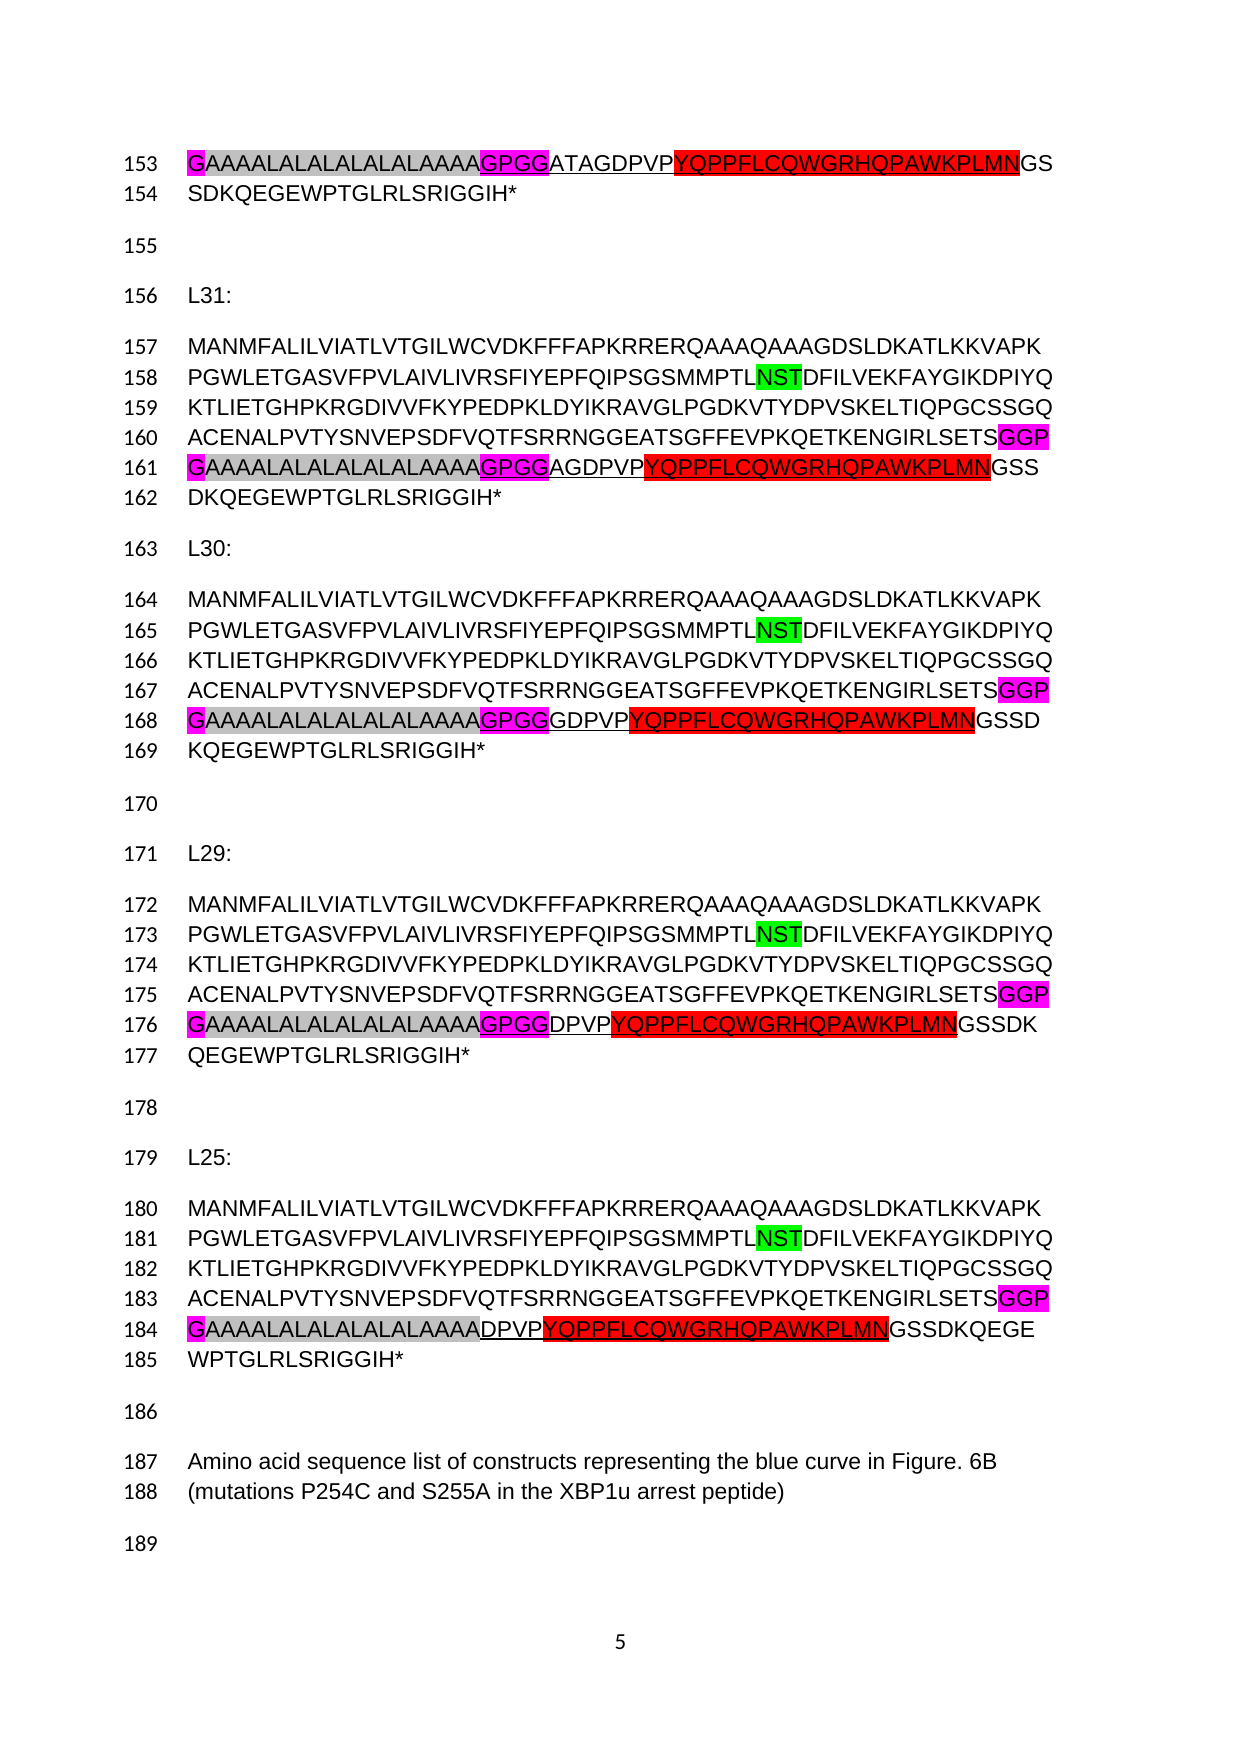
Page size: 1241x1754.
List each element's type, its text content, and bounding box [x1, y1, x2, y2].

text L30: [187, 535, 1053, 562]
text L29: [187, 839, 1053, 866]
text MANMFALILVIATLVTGILWCVDKFFFAPKRRERQAAAQAAAGDSLDKATLKKVAPKPGWLETGASVFPVLAIVLIVRSFIYEPFQIPSGSMMPTLNSTDFILVEKFAYGIKDPIYQKTLIETGHPKRGDIVVFKYPEDPKLDYIKRAVGLPGDKVTYDPVSKELTIQPGCSSGQACENALPVTYSNVEPSDFVQTFSRRNGGEATSGFFEVPKQETKENGIRLSETSGGPGAAAALALALALALALAAAADPVPYQPPFLCQWGRHQPAWKPLMNGSSDKQEGEWPTGLRLSRIGGIH* [187, 1195, 1053, 1372]
text MANMFALILVIATLVTGILWCVDKFFFAPKRRERQAAAQAAAGDSLDKATLKKVAPKPGWLETGASVFPVLAIVLIVRSFIYEPFQIPSGSMMPTLNSTDFILVEKFAYGIKDPIYQKTLIETGHPKRGDIVVFKYPEDPKLDYIKRAVGLPGDKVTYDPVSKELTIQPGCSSGQACENALPVTYSNVEPSDFVQTFSRRNGGEATSGFFEVPKQETKENGIRLSETSGGPGAAAALALALALALALAAAAGPGGDPVPYQPPFLCQWGRHQPAWKPLMNGSSDKQEGEWPTGLRLSRIGGIH* [187, 891, 1053, 1068]
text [187, 150, 1053, 207]
text Amino acid sequence list of constructs representing the blue curve in Figure. 6B (mutations P254C and S255A in the XBP1u arrest peptide) [187, 1448, 1053, 1504]
text L31: [187, 282, 1053, 309]
text L25: [187, 1144, 1053, 1170]
text MANMFALILVIATLVTGILWCVDKFFFAPKRRERQAAAQAAAGDSLDKATLKKVAPKPGWLETGASVFPVLAIVLIVRSFIYEPFQIPSGSMMPTLNSTDFILVEKFAYGIKDPIYQKTLIETGHPKRGDIVVFKYPEDPKLDYIKRAVGLPGDKVTYDPVSKELTIQPGCSSGQACENALPVTYSNVEPSDFVQTFSRRNGGEATSGFFEVPKQETKENGIRLSETSGGPGAAAALALALALALALAAAAGPGGAGDPVPYQPPFLCQWGRHQPAWKPLMNGSSDKQEGEWPTGLRLSRIGGIH* [187, 333, 1053, 511]
text MANMFALILVIATLVTGILWCVDKFFFAPKRRERQAAAQAAAGDSLDKATLKKVAPKPGWLETGASVFPVLAIVLIVRSFIYEPFQIPSGSMMPTLNSTDFILVEKFAYGIKDPIYQKTLIETGHPKRGDIVVFKYPEDPKLDYIKRAVGLPGDKVTYDPVSKELTIQPGCSSGQACENALPVTYSNVEPSDFVQTFSRRNGGEATSGFFEVPKQETKENGIRLSETSGGPGAAAALALALALALALAAAAGPGGGDPVPYQPPFLCQWGRHQPAWKPLMNGSSDKQEGEWPTGLRLSRIGGIH* [187, 586, 1053, 764]
